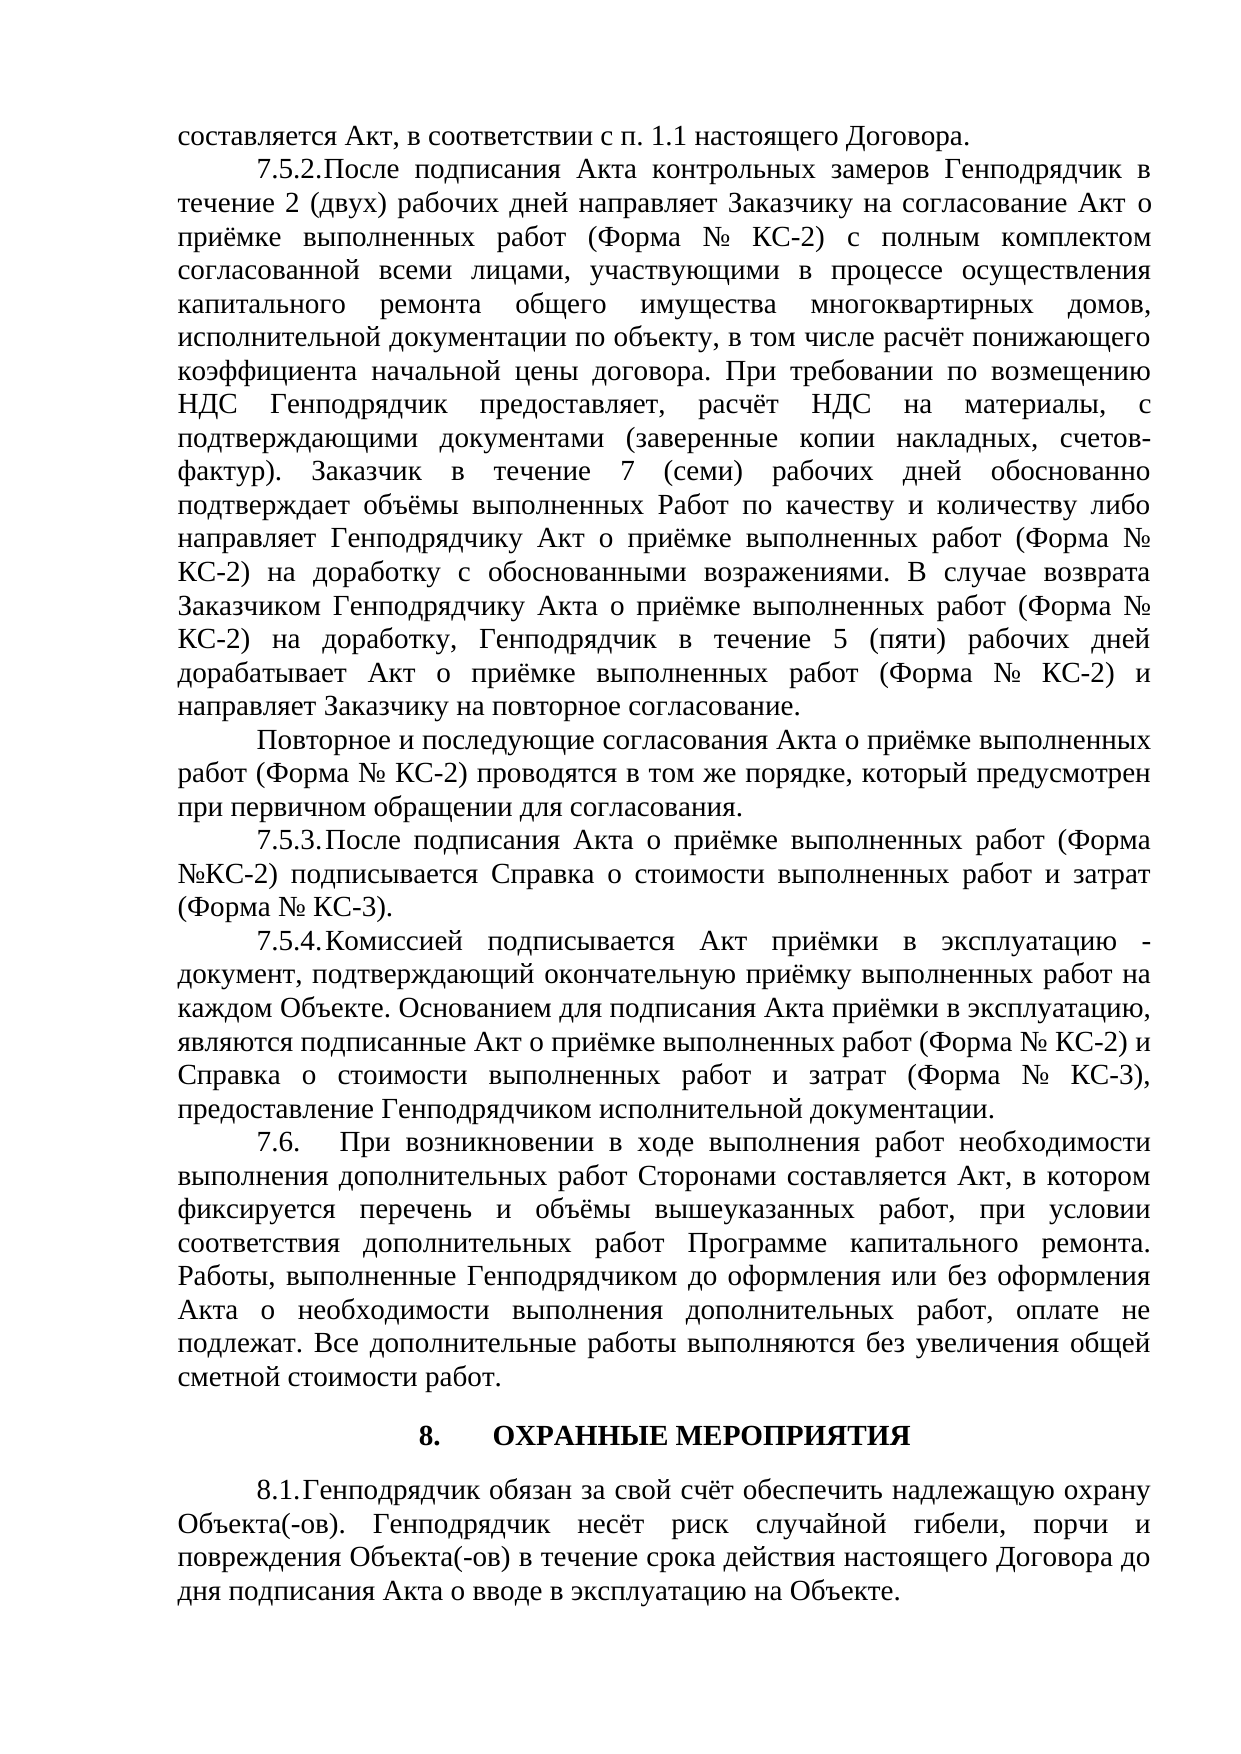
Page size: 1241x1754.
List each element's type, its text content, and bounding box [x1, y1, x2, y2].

list После подписания Акта о приёмке выполненных работ (Форма №КС-2) подписывается Справка о стоимости выполненных работ и затрат (Форма № КС-3). [177, 822, 1152, 923]
list Генподрядчик обязан за свой счёт обеспечить надлежащую охрану Объекта(-ов). Генподрядчик несёт риск случайной гибели, порчи и повреждения Объекта(-ов) в течение срока действия настоящего Договора до дня подписания Акта о вводе в эксплуатацию на Объекте. [177, 1472, 1152, 1607]
text Повторное и последующие согласования Акта о приёмке выполненных работ (Форма № КС-2) проводятся в том же порядке, который предусмотрен при первичном обращении для согласования. [177, 722, 1152, 822]
list После подписания Акта контрольных замеров Генподрядчик в течение 2 (двух) рабочих дней направляет Заказчику на согласование Акт о приёмке выполненных работ (Форма № КС-2) с полным комплектом согласованной всеми лицами, участвующими в процессе осуществления капитального ремонта общего имущества многоквартирных домов, исполнительной документации по объекту, в том числе расчёт понижающего коэффициента начальной цены договора. При требовании по возмещению НДС Генподрядчик предоставляет, расчёт НДС на материалы, с подтверждающими документами (заверенные копии накладных, счетов- фактур). Заказчик в течение 7 (семи) рабочих дней обоснованно подтверждает объёмы выполненных Работ по качеству и количеству либо направляет Генподрядчику Акт о приёмке выполненных работ (Форма № КС-2) на доработку с обоснованными возражениями. В случае возврата Заказчиком Генподрядчику Акта о приёмке выполненных работ (Форма № КС-2) на доработку, Генподрядчик в течение 5 (пяти) рабочих дней дорабатывает Акт о приёмке выполненных работ (Форма № КС-2) и направляет Заказчику на повторное согласование. [177, 152, 1152, 722]
list ОХРАННЫЕ МЕРОПРИЯТИЯ [177, 1418, 1152, 1451]
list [177, 118, 1152, 152]
list Комиссией подписывается Акт приёмки в эксплуатацию - документ, подтверждающий окончательную приёмку выполненных работ на каждом Объекте. Основанием для подписания Акта приёмки в эксплуатацию, являются подписанные Акт о приёмке выполненных работ (Форма № КС-2) и Справка о стоимости выполненных работ и затрат (Форма № КС-3), предоставление Генподрядчиком исполнительной документации. [177, 923, 1152, 1124]
list При возникновении в ходе выполнения работ необходимости выполнения дополнительных работ Сторонами составляется Акт, в котором фиксируется перечень и объёмы вышеуказанных работ, при условии соответствия дополнительных работ Программе капитального ремонта. Работы, выполненные Генподрядчиком до оформления или без оформления Акта о необходимости выполнения дополнительных работ, оплате не подлежат. Все дополнительные работы выполняются без увеличения общей сметной стоимости работ. [177, 1124, 1152, 1393]
